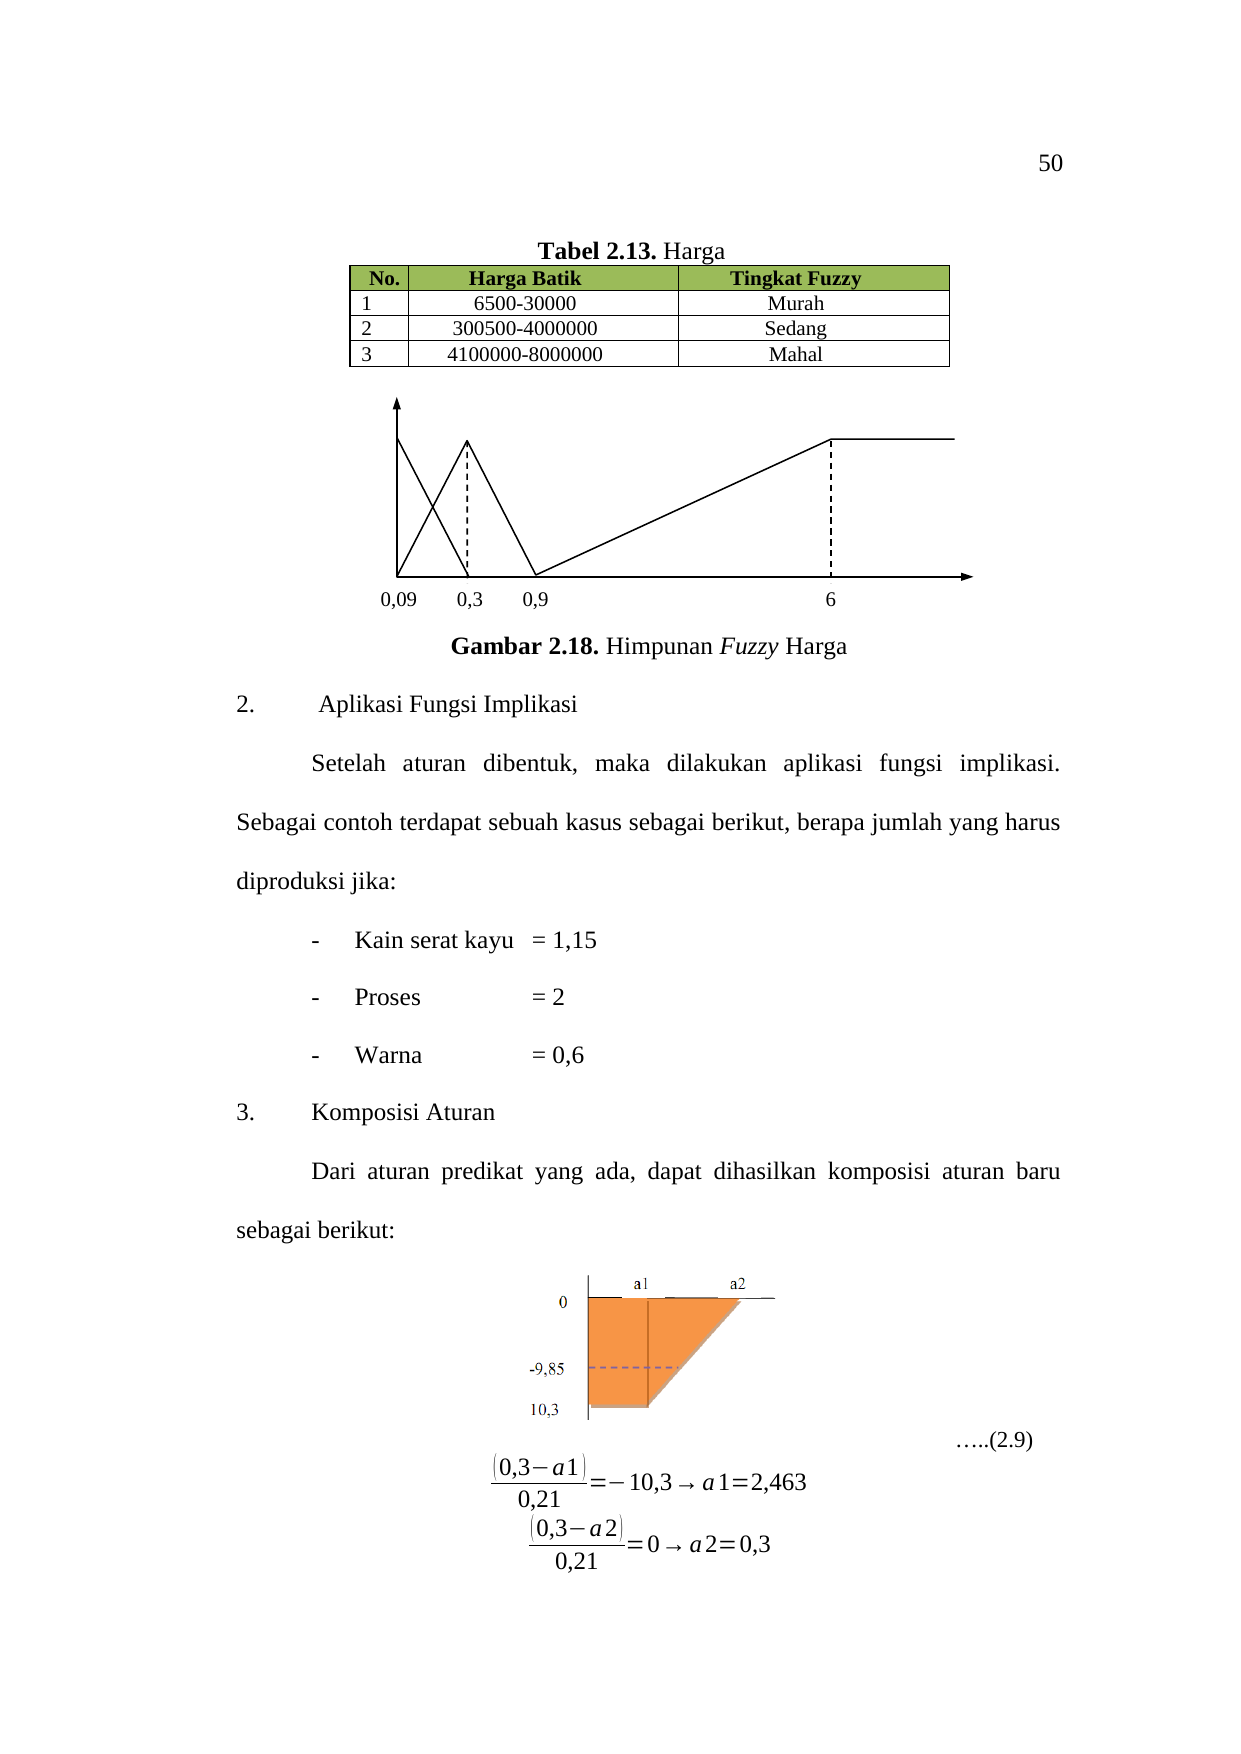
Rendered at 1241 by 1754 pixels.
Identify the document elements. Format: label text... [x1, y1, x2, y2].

picture [522, 1274, 776, 1420]
list Komposisi Aturan [236, 1097, 1061, 1126]
list Dari aturan predikat yang ada, dapat dihasilkan komposisi aturan baru sebagai berikut: [236, 1156, 1061, 1244]
list Warna = 0,6 [311, 1040, 1061, 1069]
table_cell 3 [351, 341, 408, 366]
table_cell 1 [351, 291, 408, 315]
table_header No. [351, 266, 408, 290]
table_cell 4100000-8000000 [409, 341, 678, 366]
list Tabel 2.13. Harga [236, 236, 1026, 265]
table_cell Sedang [679, 316, 949, 340]
text Setelah aturan dibentuk, maka dilakukan aplikasi fungsi implikasi. Sebagai contoh terdapat sebuah kasus sebagai berikut, berapa jumlah yang harus diproduksi jika: [236, 748, 1061, 895]
table_cell Murah [679, 291, 949, 315]
table_header Harga Batik [409, 266, 678, 290]
list Gambar 2.18. Himpunan Fuzzy Harga [236, 631, 1061, 659]
table_cell 2 [351, 316, 408, 340]
table_cell Mahal [679, 341, 949, 366]
table_cell 300500-4000000 [409, 316, 678, 340]
list Kain serat kayu = 1,15 [311, 925, 1061, 954]
list Proses = 2 [311, 982, 1061, 1011]
list Aplikasi Fungsi Implikasi [236, 689, 1061, 718]
table_cell 6500-30000 [409, 291, 678, 315]
table_header Tingkat Fuzzy [679, 266, 949, 290]
